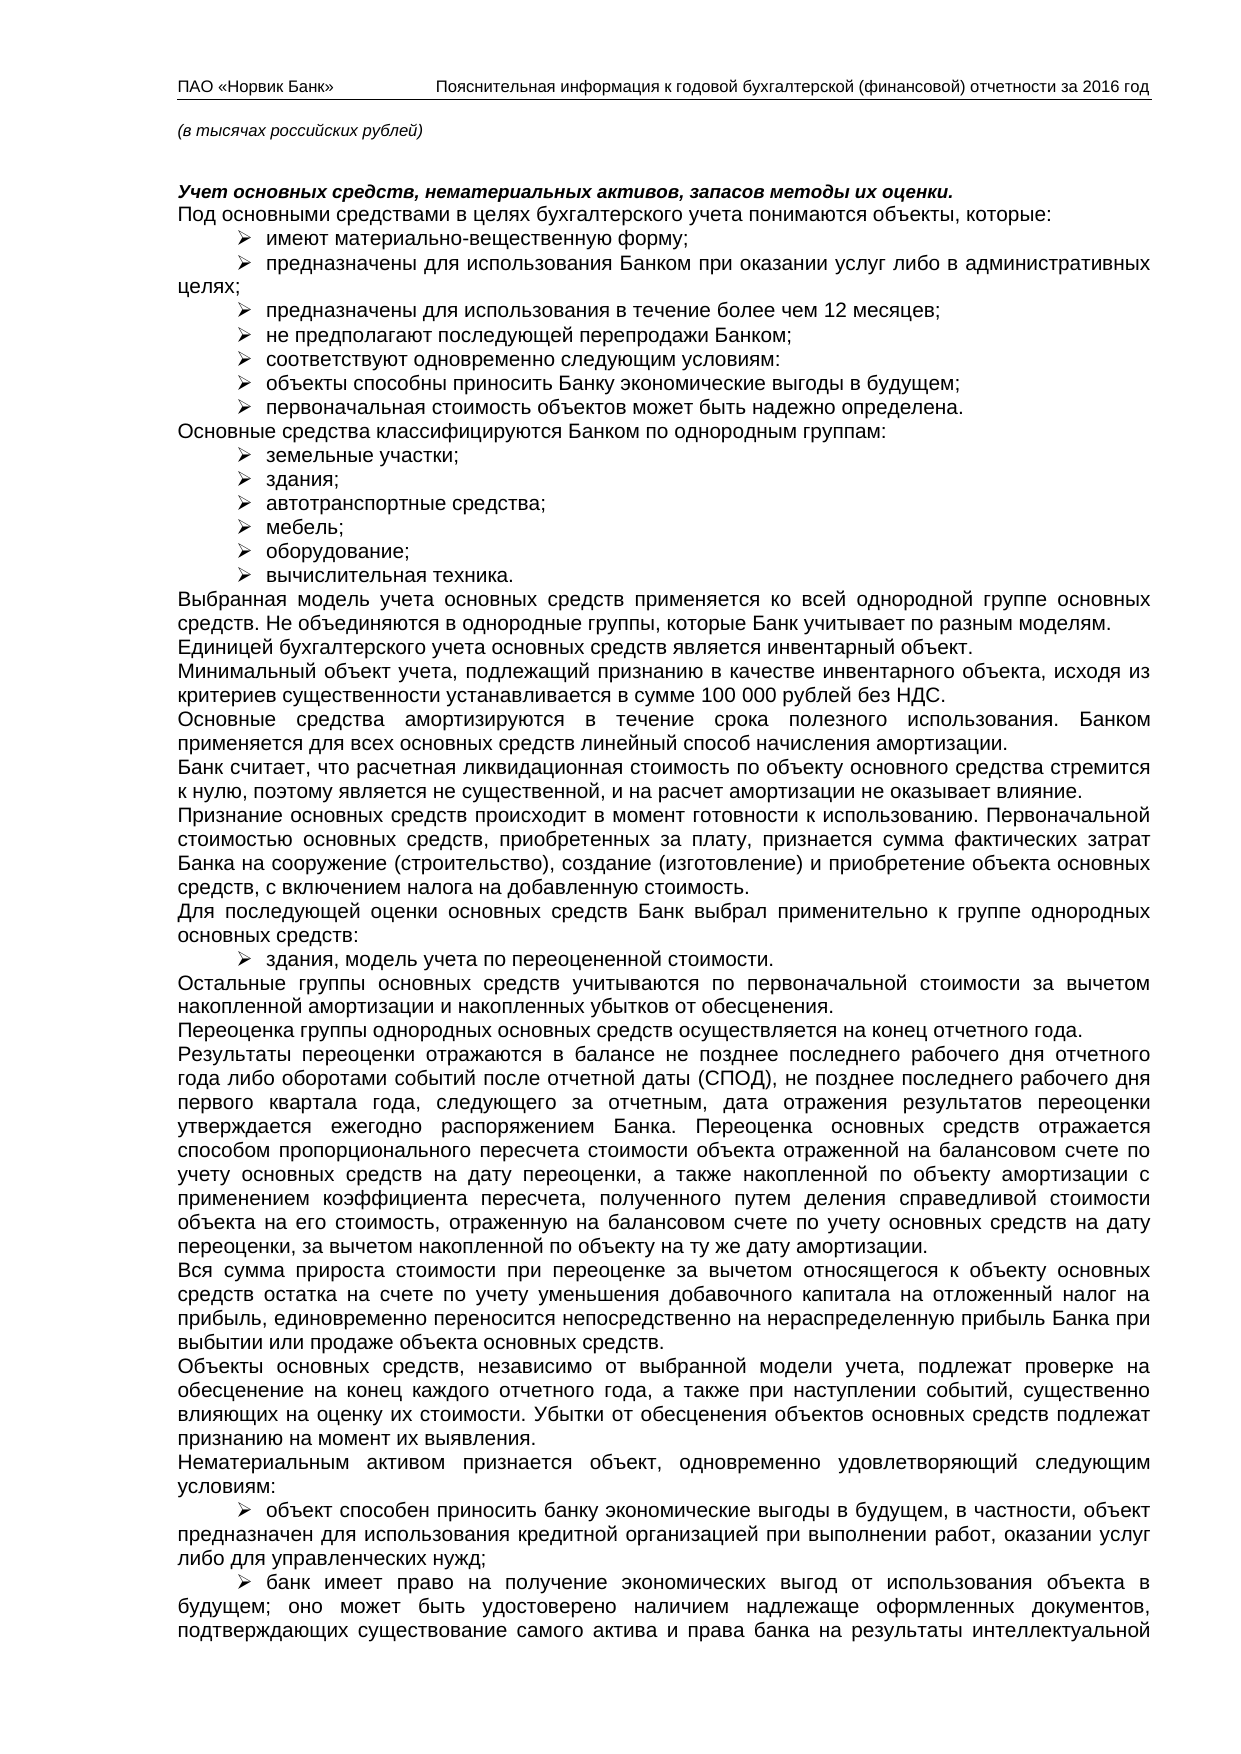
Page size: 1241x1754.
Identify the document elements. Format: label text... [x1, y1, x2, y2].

list земельные участки; [177, 443, 1152, 467]
list оборудование; [177, 539, 1152, 563]
text Выбранная модель учета основных средств применяется ко всей однородной группе основных средств. Не объединяются в однородные группы, которые Банк учитывает по разным моделям. [177, 587, 1152, 635]
text Результаты переоценки отражаются в балансе не позднее последнего рабочего дня отчетного года либо оборотами событий после отчетной даты (СПОД), не позднее последнего рабочего дня первого квартала года, следующего за отчетным, дата отражения результатов переоценки утверждается ежегодно распоряжением Банка. Переоценка основных средств отражается способом пропорционального пересчета стоимости объекта отраженной на балансовом счете по учету основных средств на дату переоценки, а также накопленной по объекту амортизации с применением коэффициента пересчета, полученного путем деления справедливой стоимости объекта на его стоимость, отраженную на балансовом счете по учету основных средств на дату переоценки, за вычетом накопленной по объекту на ту же дату амортизации. [177, 1042, 1152, 1258]
text Минимальный объект учета, подлежащий признанию в качестве инвентарного объекта, исходя из критериев существенности устанавливается в сумме 100 000 рублей без НДС. [177, 659, 1152, 707]
text Под основными средствами в целях бухгалтерского учета понимаются объекты, которые: [177, 202, 1152, 226]
list объекты способны приносить Банку экономические выгоды в будущем; [177, 371, 1152, 394]
text Основные средства амортизируются в течение срока полезного использования. Банком применяется для всех основных средств линейный способ начисления амортизации. [177, 707, 1152, 755]
text Основные средства классифицируются Банком по однородным группам: [177, 419, 1152, 443]
list вычислительная техника. [177, 563, 1152, 587]
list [177, 1569, 1152, 1641]
text Объекты основных средств, независимо от выбранной модели учета, подлежат проверке на обесценение на конец каждого отчетного года, а также при наступлении событий, существенно влияющих на оценку их стоимости. Убытки от обесценения объектов основных средств подлежат признанию на момент их выявления. [177, 1354, 1152, 1449]
list объект способен приносить банку экономические выгоды в будущем, в частности, объект предназначен для использования кредитной организацией при выполнении работ, оказании услуг либо для управленческих нужд; [177, 1497, 1152, 1569]
text Для последующей оценки основных средств Банк выбрал применительно к группе однородных основных средств: [177, 898, 1152, 946]
text Признание основных средств происходит в момент готовности к использованию. Первоначальной стоимостью основных средств, приобретенных за плату, признается сумма фактических затрат Банка на сооружение (строительство), создание (изготовление) и приобретение объекта основных средств, с включением налога на добавленную стоимость. [177, 803, 1152, 898]
text Вся сумма прироста стоимости при переоценке за вычетом относящегося к объекту основных средств остатка на счете по учету уменьшения добавочного капитала на отложенный налог на прибыль, единовременно переносится непосредственно на нераспределенную прибыль Банка при выбытии или продаже объекта основных средств. [177, 1258, 1152, 1354]
list предназначены для использования в течение более чем 12 месяцев; [177, 298, 1152, 322]
list имеют материально-вещественную форму; [177, 226, 1152, 250]
list первоначальная стоимость объектов может быть надежно определена. [177, 394, 1152, 419]
text Банк считает, что расчетная ликвидационная стоимость по объекту основного средства стремится к нулю, поэтому является не существенной, и на расчет амортизации не оказывает влияние. [177, 755, 1152, 803]
list предназначены для использования Банком при оказании услуг либо в административных целях; [177, 250, 1152, 298]
list не предполагают последующей перепродажи Банком; [177, 322, 1152, 346]
list здания, модель учета по переоцененной стоимости. [177, 946, 1152, 970]
text Переоценка группы однородных основных средств осуществляется на конец отчетного года. [177, 1018, 1152, 1042]
list соответствуют одновременно следующим условиям: [177, 346, 1152, 371]
list автотранспортные средства; [177, 491, 1152, 515]
list здания; [177, 467, 1152, 491]
text Нематериальным активом признается объект, одновременно удовлетворяющий следующим условиям: [177, 1449, 1152, 1497]
text Учет основных средств, нематериальных активов, запасов методы их оценки. [177, 181, 1152, 202]
list мебель; [177, 515, 1152, 539]
text Остальные группы основных средств учитываются по первоначальной стоимости за вычетом накопленной амортизации и накопленных убытков от обесценения. [177, 970, 1152, 1018]
text Единицей бухгалтерского учета основных средств является инвентарный объект. [177, 635, 1152, 659]
